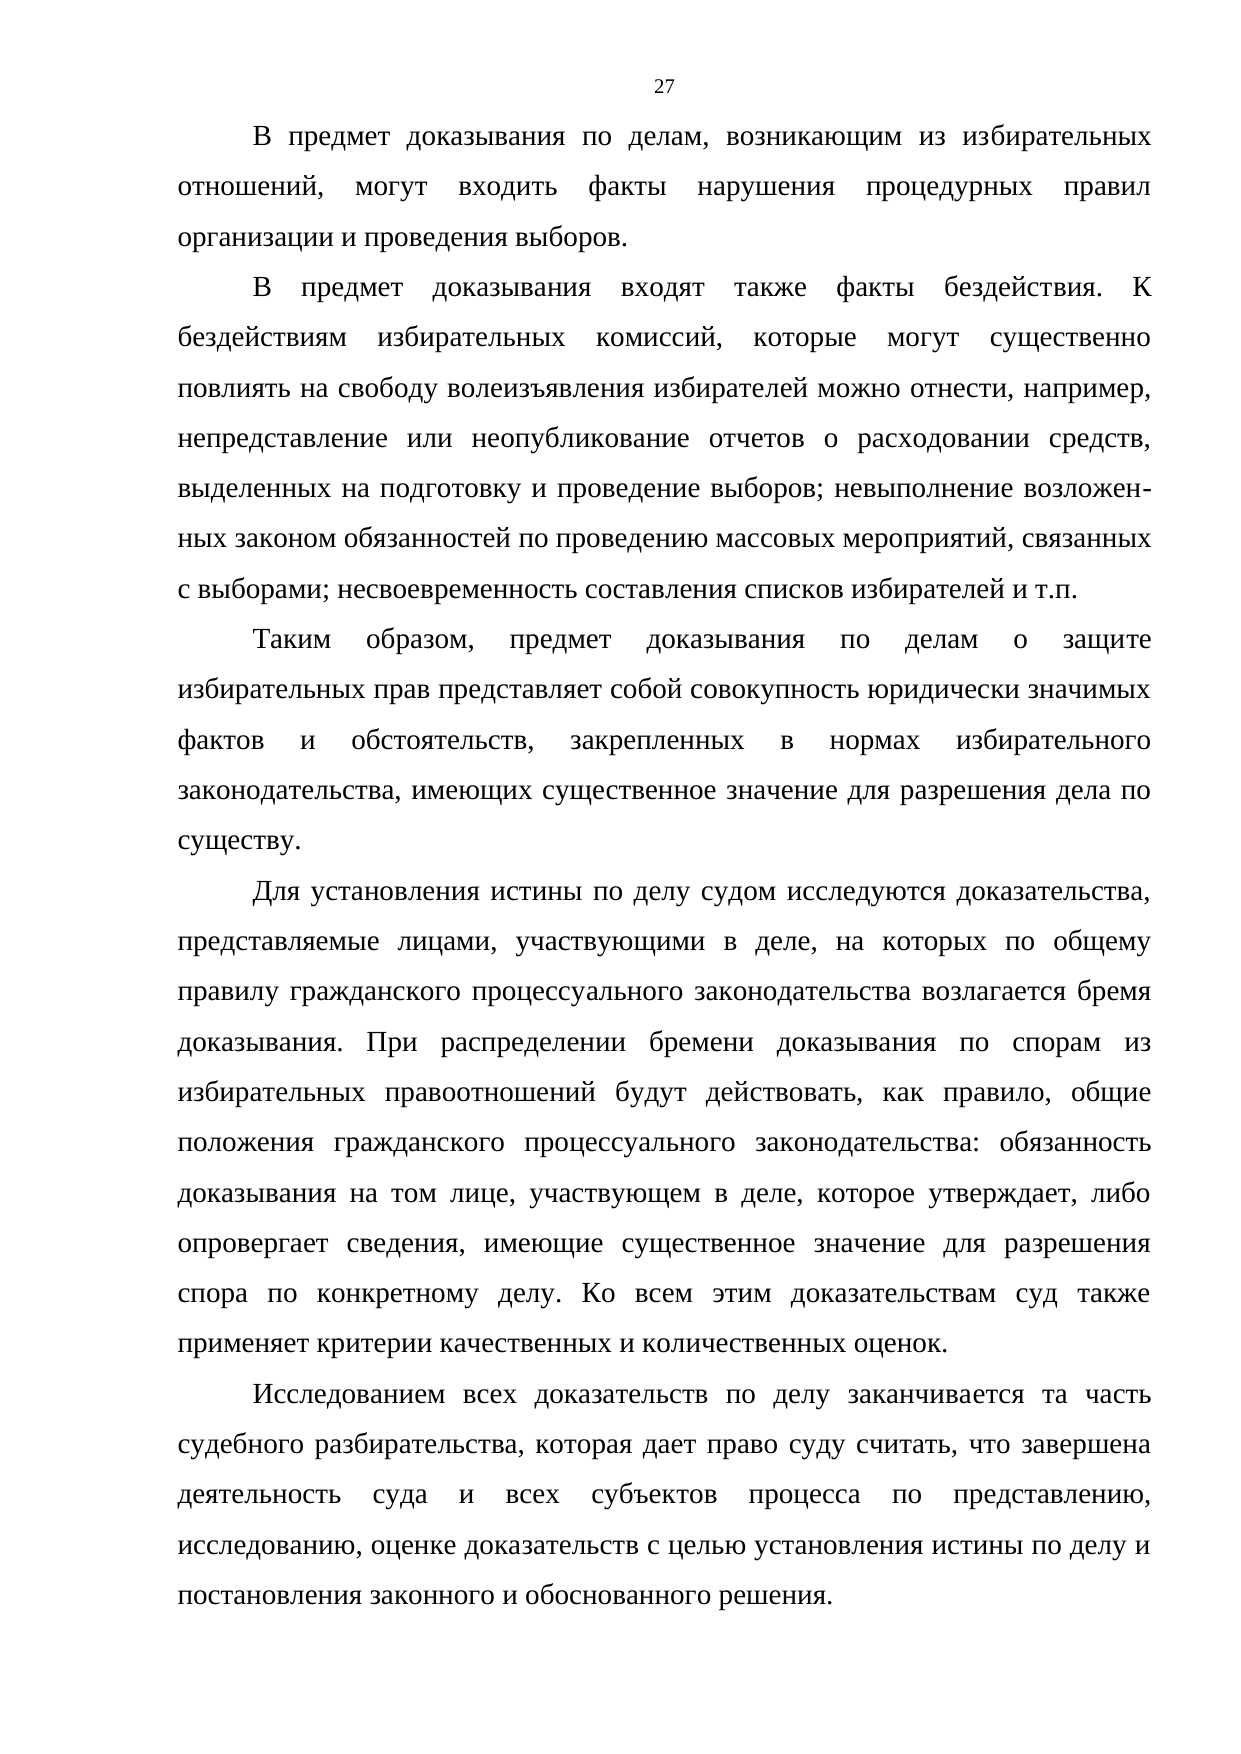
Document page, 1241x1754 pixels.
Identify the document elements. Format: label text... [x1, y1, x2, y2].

text Исследованием всех доказательств по делу заканчивается та часть судебного разбирательства, которая дает право суду считать, что завершена деятельность суда и всех субъектов процесса по представлению, исследованию, оценке доказательств с целью установления истины по делу и постановления законного и обоснованного решения. [177, 1376, 1152, 1611]
text Таким образом, предмет доказывания по делам о защите избирательных прав представляет собой совокупность юридически значимых фактов и обстоятельств, закрепленных в нормах избирательного законодательства, имеющих существенное значение для разрешения дела по существу. [177, 621, 1152, 856]
text В предмет доказывания входят также факты бездействия. К бездействиям избирательных комиссий, которые могут существенно повлиять на свободу волеизъявления избирателей можно отнести, например, непредставление или неопубликование отчетов о расходовании средств, выделенных на подготовку и проведение выборов; невыполнение возложенных законом обязанностей по проведению массовых мероприятий, связанных с выборами; несвоевременность составления списков избирателей и т.п. [177, 269, 1152, 604]
text Для установления истины по делу судом исследуются доказательства, представляемые лицами, участвующими в деле, на которых по общему правилу гражданского процессуального законодательства возлагается бремя доказывания. При распределении бремени доказывания по спорам из избирательных правоотношений будут действовать, как правило, общие положения гражданского процессуального законодательства: обязанность доказывания на том лице, участвующем в деле, которое утверждает, либо опровергает сведения, имеющие существенное значение для разрешения спора по конкретному делу. Ко всем этим доказательствам суд также применяет критерии качественных и количественных оценок. [177, 873, 1152, 1359]
text В предмет доказывания по делам, возникающим из избирательных отношений, могут входить факты нарушения процедурных правил организации и проведения выборов. [177, 118, 1152, 252]
